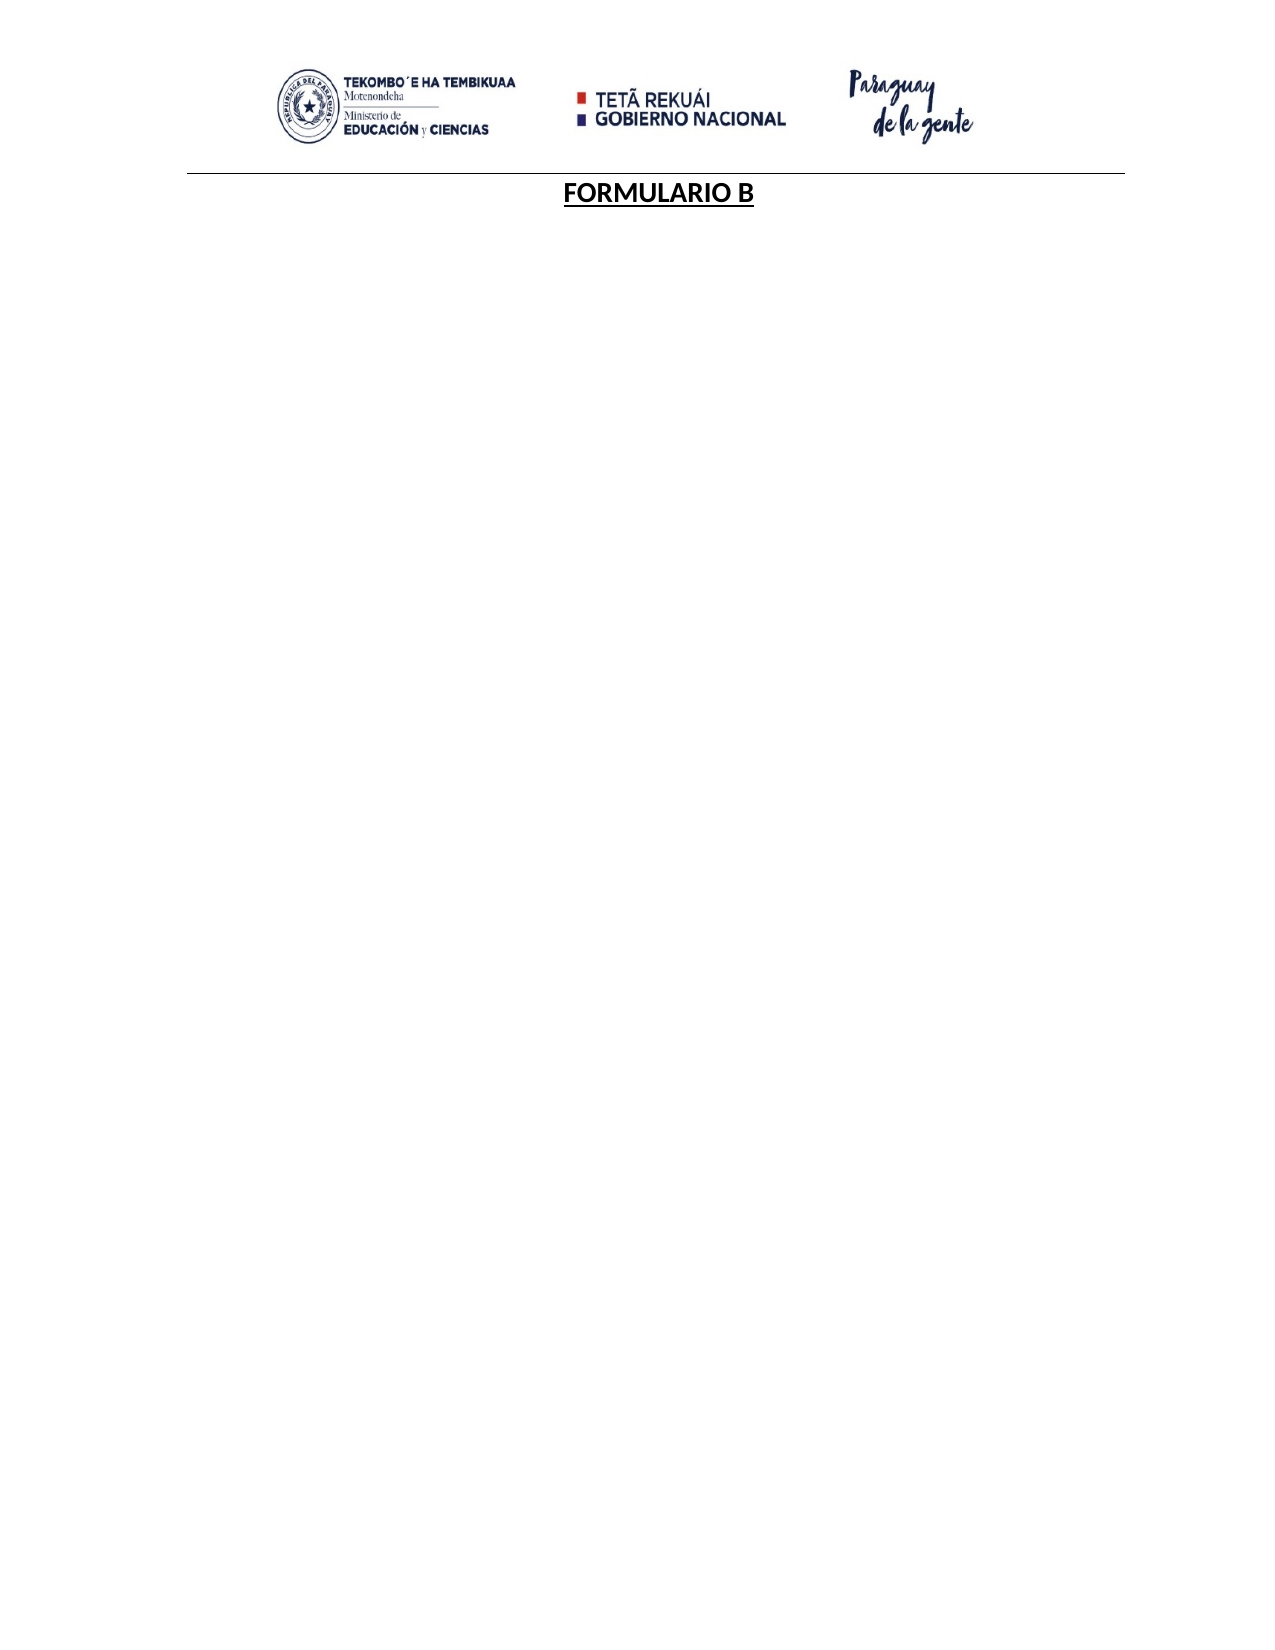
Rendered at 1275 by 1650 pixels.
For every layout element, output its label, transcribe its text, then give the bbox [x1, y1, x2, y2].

picture [202, 11, 1051, 164]
text FORMULARIO B [187, 174, 1125, 210]
